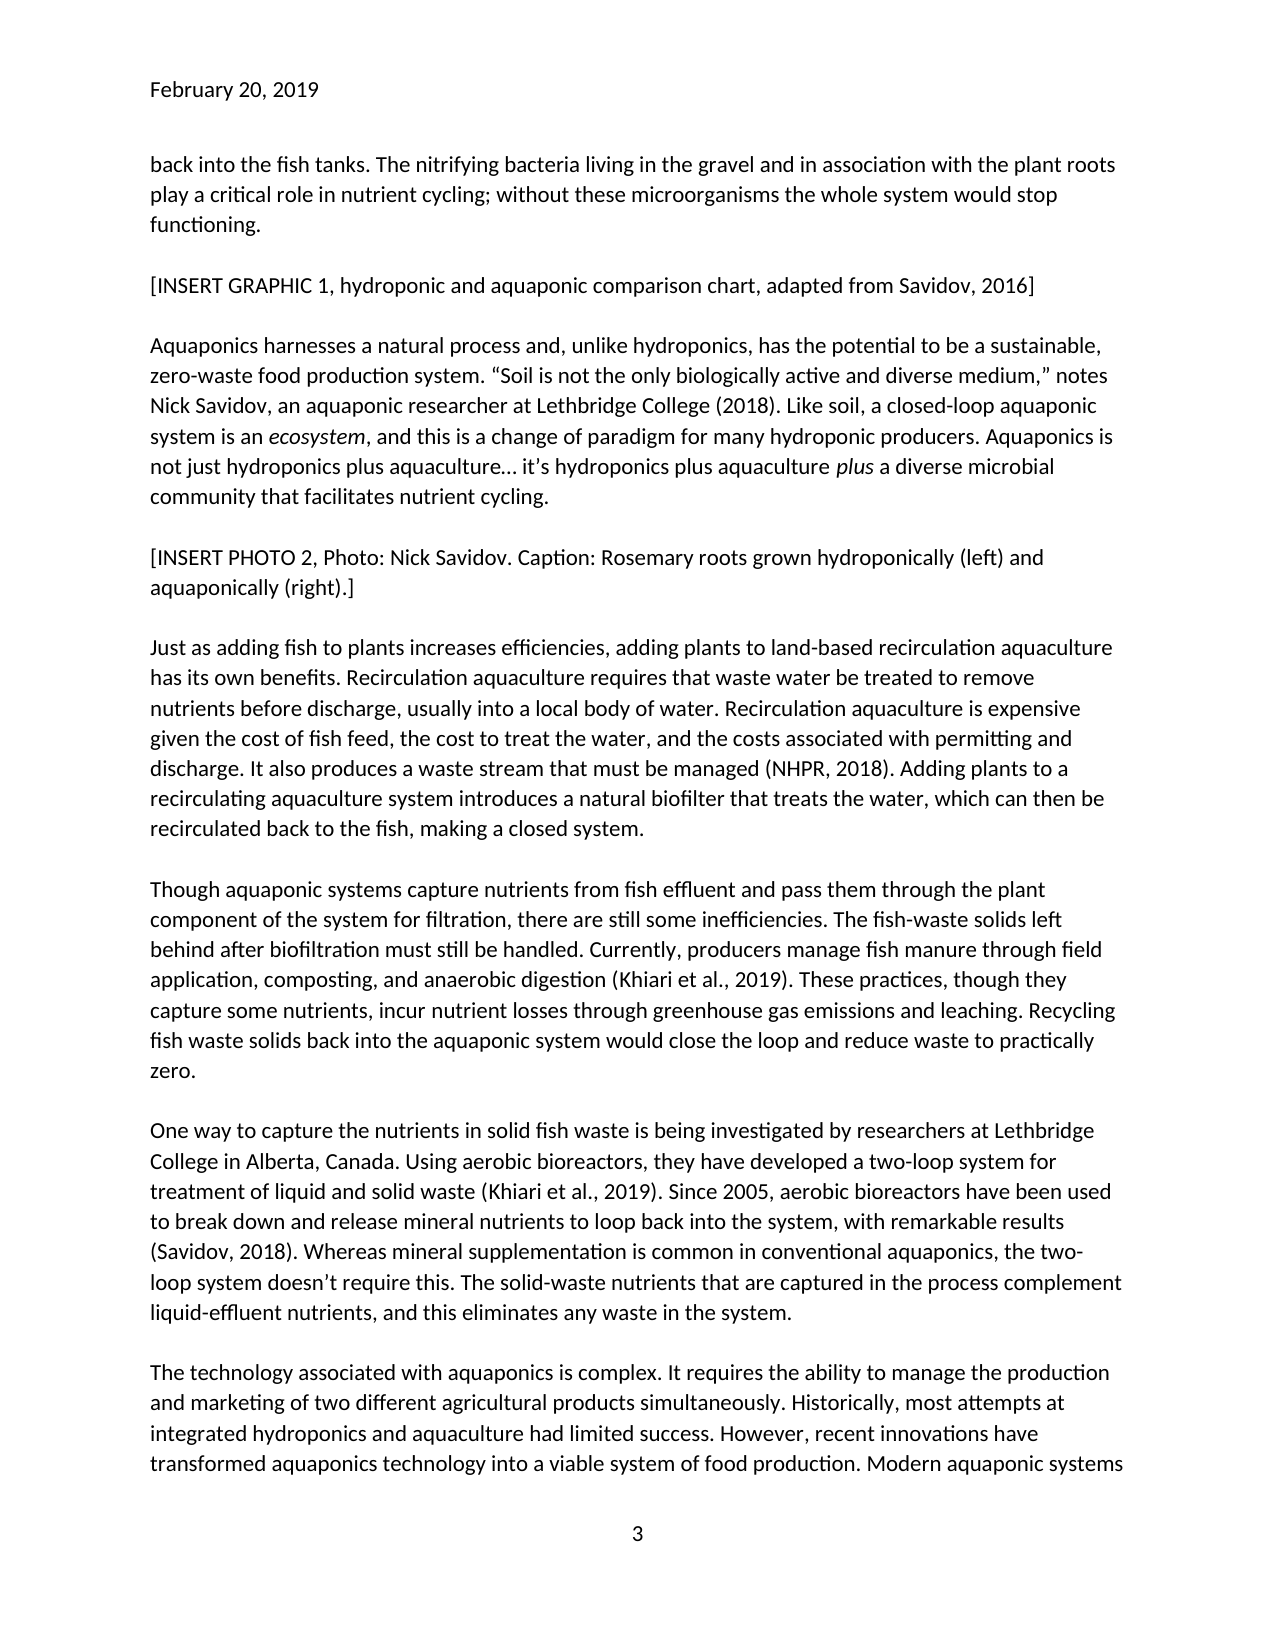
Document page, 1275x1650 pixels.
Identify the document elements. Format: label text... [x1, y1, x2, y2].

text Aquaponics harnesses a natural process and, unlike hydroponics, has the potential to be a sustainable, zero-waste food production system. “Soil is not the only biologically active and diverse medium,” notes Nick Savidov, an aquaponic researcher at Lethbridge College (2018). Like soil, a closed-loop aquaponic system is an ecosystem, and this is a change of paradigm for many hydroponic producers. Aquaponics is not just hydroponics plus aquaculture… it’s hydroponics plus aquaculture plus a diverse microbial community that facilitates nutrient cycling. [150, 331, 1125, 510]
text One way to capture the nutrients in solid fish waste is being investigated by researchers at Lethbridge College in Alberta, Canada. Using aerobic bioreactors, they have developed a two-loop system for treatment of liquid and solid waste (Khiari et al., 2019). Since 2005, aerobic bioreactors have been used to break down and release mineral nutrients to loop back into the system, with remarkable results (Savidov, 2018). Whereas mineral supplementation is common in conventional aquaponics, the two-loop system doesn’t require this. The solid-waste nutrients that are captured in the process complement liquid-effluent nutrients, and this eliminates any waste in the system. [150, 1117, 1125, 1326]
text Just as adding fish to plants increases efficiencies, adding plants to land-based recirculation aquaculture has its own benefits. Recirculation aquaculture requires that waste water be treated to remove nutrients before discharge, usually into a local body of water. Recirculation aquaculture is expensive given the cost of fish feed, the cost to treat the water, and the costs associated with permitting and discharge. It also produces a waste stream that must be managed (NHPR, 2018). Adding plants to a recirculating aquaculture system introduces a natural biofilter that treats the water, which can then be recirculated back to the fish, making a closed system. [150, 633, 1125, 843]
text Though aquaponic systems capture nutrients from fish effluent and pass them through the plant component of the system for filtration, there are still some inefficiencies. The fish-waste solids left behind after biofiltration must still be handled. Currently, producers manage fish manure through field application, composting, and anaerobic digestion (Khiari et al., 2019). These practices, though they capture some nutrients, incur nutrient losses through greenhouse gas emissions and leaching. Recycling fish waste solids back into the aquaponic system would close the loop and reduce waste to practically zero. [150, 875, 1125, 1084]
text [150, 150, 1125, 238]
text [INSERT PHOTO 2, Photo: Nick Savidov. Caption: Rosemary roots grown hydroponically (left) and aquaponically (right).] [150, 543, 1125, 601]
text [INSERT GRAPHIC 1, hydroponic and aquaponic comparison chart, adapted from Savidov, 2016] [150, 271, 1125, 299]
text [150, 1358, 1125, 1477]
